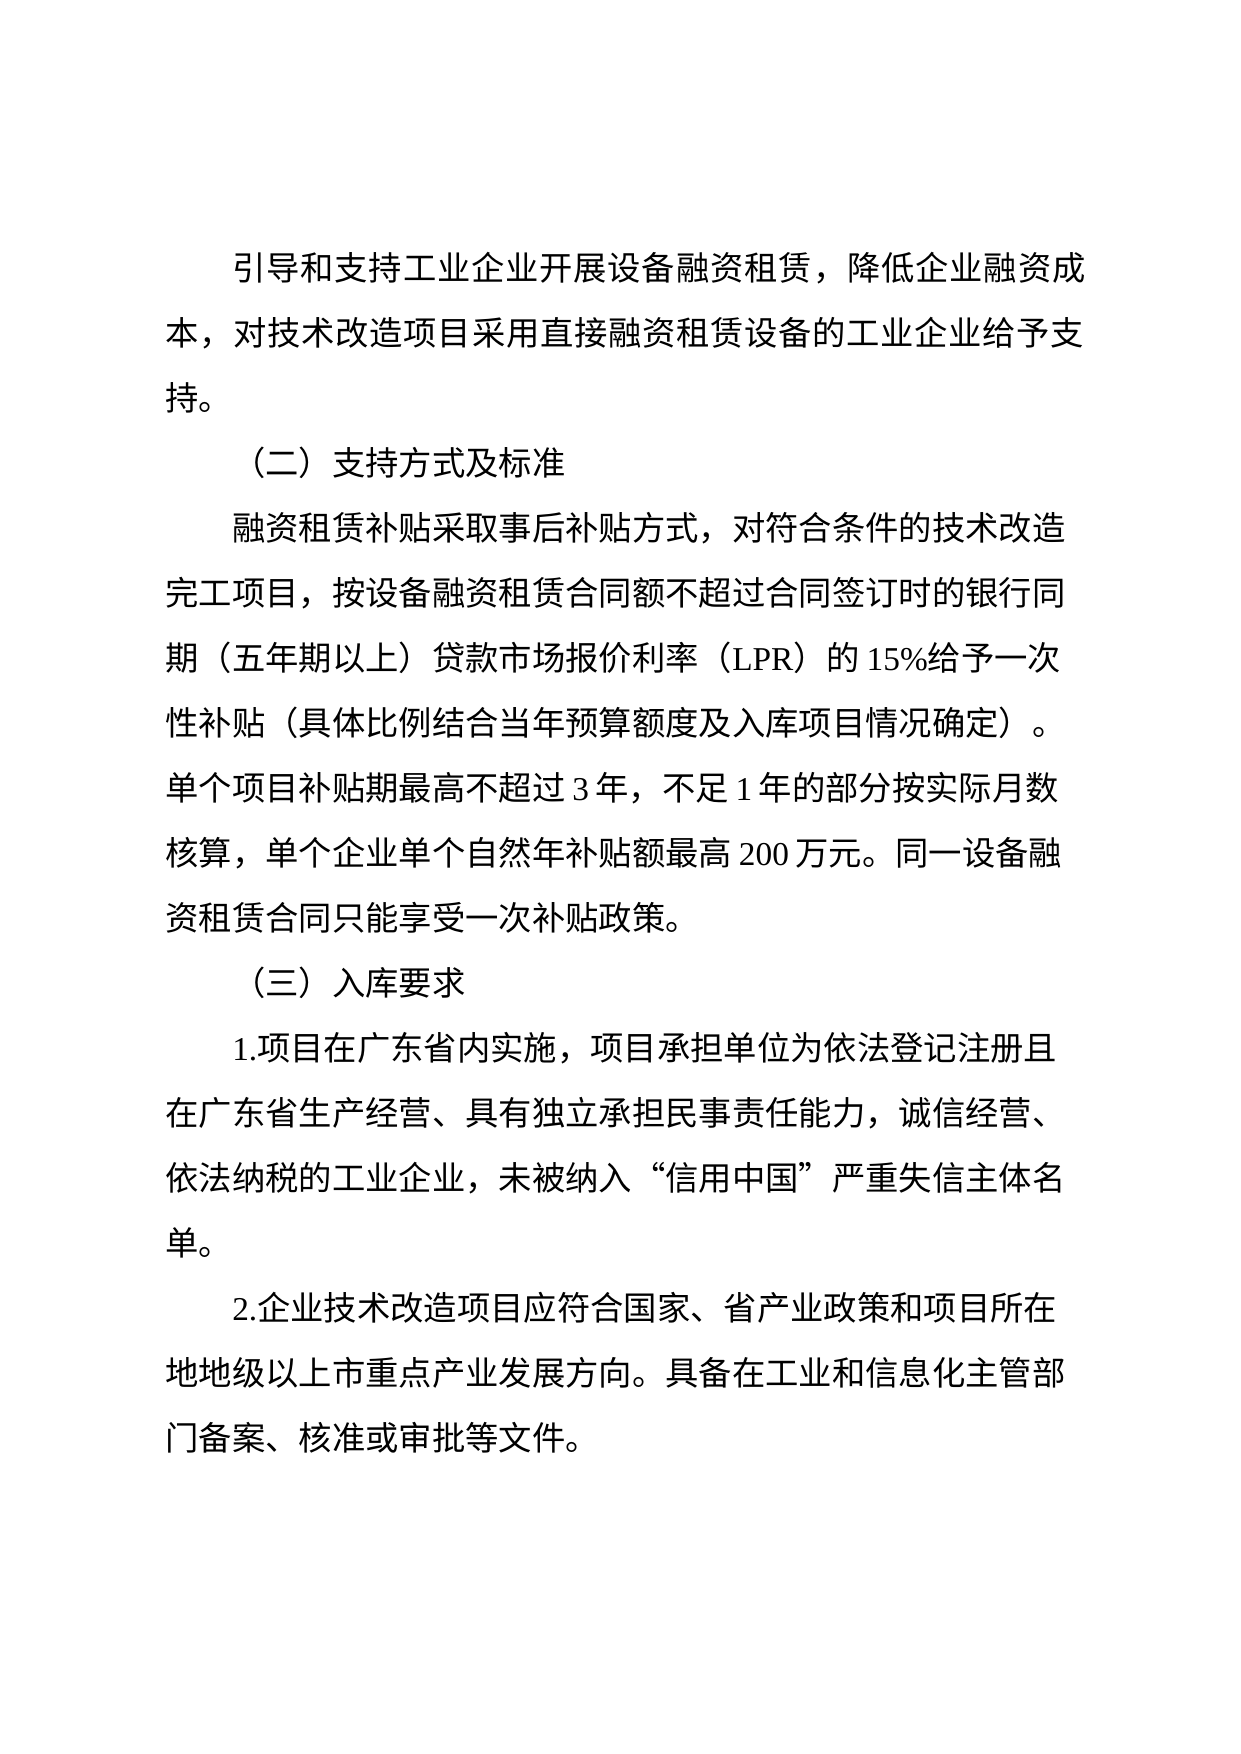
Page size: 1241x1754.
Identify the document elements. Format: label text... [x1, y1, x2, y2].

text 引导和支持工业企业开展设备融资租赁，降低企业融资成本，对技术改造项目采用直接融资租赁设备的工业企业给予支持。 [165, 233, 1087, 428]
text 2.企业技术改造项目应符合国家、省产业政策和项目所在地地级以上市重点产业发展方向。具备在工业和信息化主管部门备案、核准或审批等文件。 [165, 1273, 1087, 1468]
text 融资租赁补贴采取事后补贴方式，对符合条件的技术改造完工项目，按设备融资租赁合同额不超过合同签订时的银行同期（五年期以上）贷款市场报价利率（LPR）的15%给予一次性补贴（具体比例结合当年预算额度及入库项目情况确定）。单个项目补贴期最高不超过3年，不足1年的部分按实际月数核算，单个企业单个自然年补贴额最高200万元。同一设备融资租赁合同只能享受一次补贴政策。 [165, 493, 1087, 948]
text 1.项目在广东省内实施，项目承担单位为依法登记注册且在广东省生产经营、具有独立承担民事责任能力，诚信经营、依法纳税的工业企业，未被纳入“信用中国”严重失信主体名单。 [165, 1013, 1087, 1273]
text （二）支持方式及标准 [165, 428, 1087, 493]
text （三）入库要求 [165, 948, 1087, 1013]
